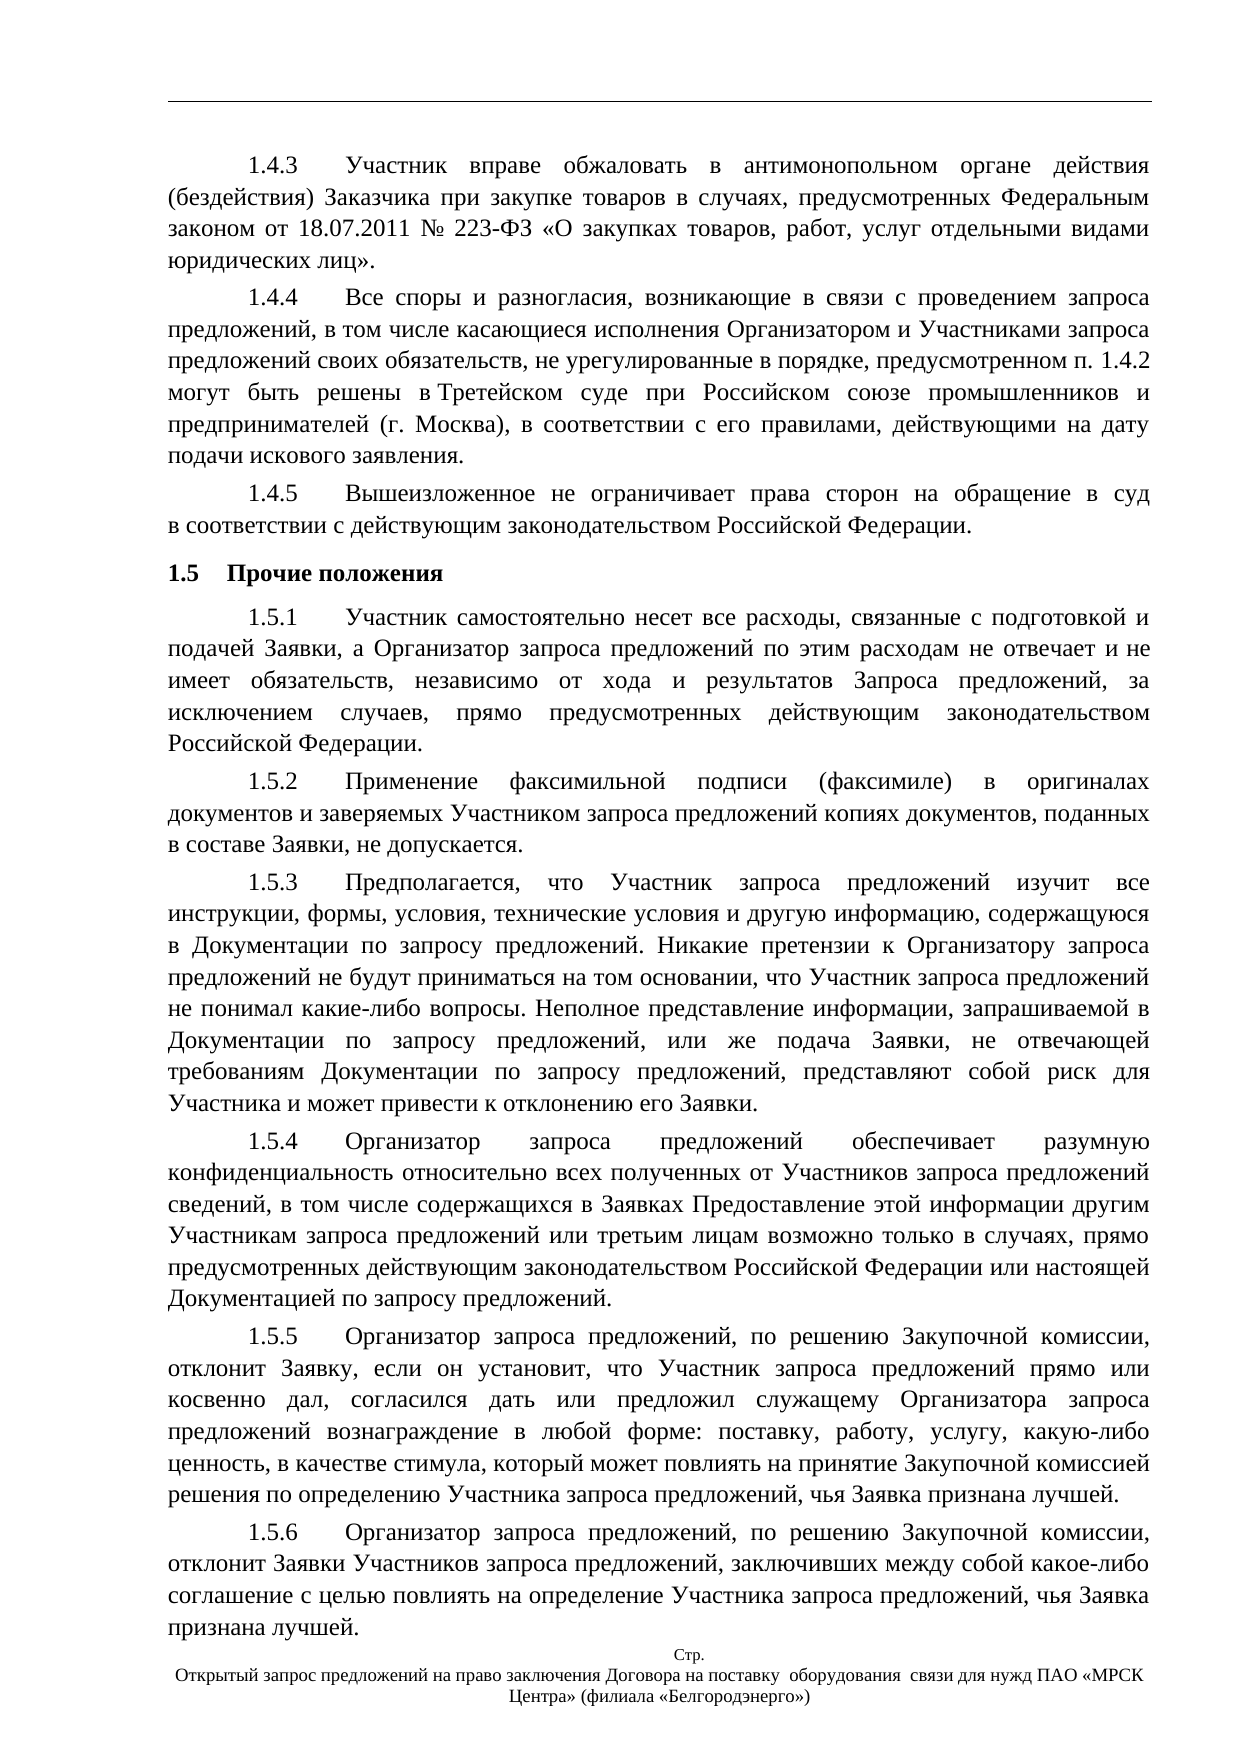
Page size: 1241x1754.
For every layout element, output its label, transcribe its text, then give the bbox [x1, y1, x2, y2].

list Применение факсимильной подписи (факсимиле) в оригиналах документов и заверяемых Участником запроса предложений копиях документов, поданных в составе Заявки, не допускается. [168, 766, 1150, 858]
list Организатор запроса предложений обеспечивает разумную конфиденциальность относительно всех полученных от Участников запроса предложений сведений, в том числе содержащихся в Заявках Предоставление этой информации другим Участникам запроса предложений или третьим лицам возможно только в случаях, прямо предусмотренных действующим законодательством Российской Федерации или настоящей Документацией по запросу предложений. [168, 1126, 1150, 1312]
list Участник самостоятельно несет все расходы, связанные с подготовкой и подачей Заявки, а Организатор запроса предложений по этим расходам не отвечает и не имеет обязательств, независимо от хода и результатов Запроса предложений, за исключением случаев, прямо предусмотренных действующим законодательством Российской Федерации. [168, 602, 1150, 757]
list Участник вправе обжаловать в антимонопольном органе действия (бездействия) Заказчика при закупке товаров в случаях, предусмотренных Федеральным законом от 18.07.2011 № 223-ФЗ «О закупках товаров, работ, услуг отдельными видами юридических лиц». [168, 150, 1150, 273]
subtitle Прочие положения [168, 558, 1152, 587]
list Организатор запроса предложений, по решению Закупочной комиссии, отклонит Заявки Участников запроса предложений, заключивших между собой какое-либо соглашение с целью повлиять на определение Участника запроса предложений, чья Заявка признана лучшей. [168, 1517, 1150, 1640]
list Организатор запроса предложений, по решению Закупочной комиссии, отклонит Заявку, если он установит, что Участник запроса предложений прямо или косвенно дал, согласился дать или предложил служащему Организатора запроса предложений вознаграждение в любой форме: поставку, работу, услугу, какую-либо ценность, в качестве стимула, который может повлиять на принятие Закупочной комиссией решения по определению Участника запроса предложений, чья Заявка признана лучшей. [168, 1321, 1150, 1508]
list Вышеизложенное не ограничивает права сторон на обращение в суд в соответствии с действующим законодательством Российской Федерации. [168, 478, 1150, 538]
list Предполагается, что Участник запроса предложений изучит все инструкции, формы, условия, технические условия и другую информацию, содержащуюся в Документации по запросу предложений. Никакие претензии к Организатору запроса предложений не будут приниматься на том основании, что Участник запроса предложений не понимал какие-либо вопросы. Неполное представление информации, запрашиваемой в Документации по запросу предложений, или же подача Заявки, не отвечающей требованиям Документации по запросу предложений, представляют собой риск для Участника и может привести к отклонению его Заявки. [168, 867, 1150, 1117]
